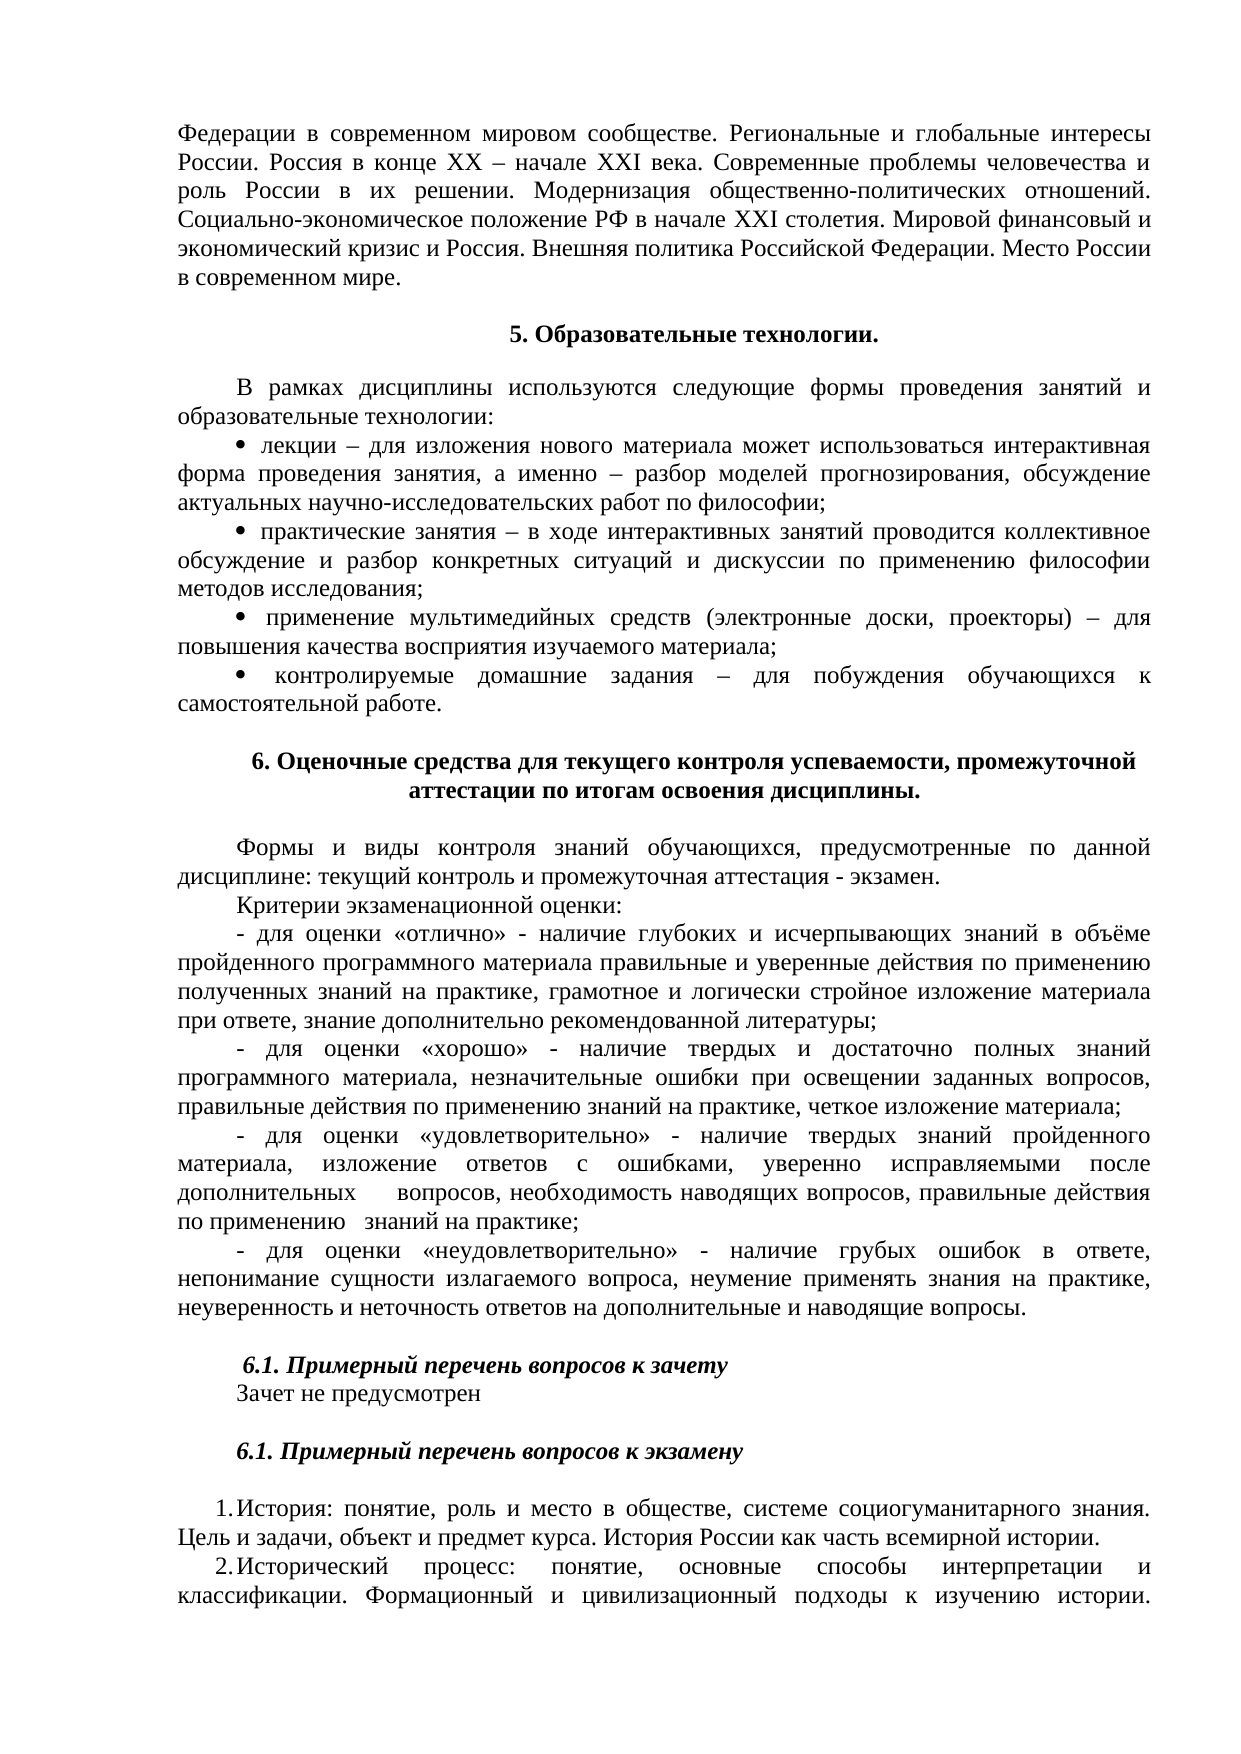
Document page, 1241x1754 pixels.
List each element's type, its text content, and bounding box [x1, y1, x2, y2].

text - для оценки «неудовлетворительно» - наличие грубых ошибок в ответе, непонимание сущности излагаемого вопроса, неумение применять знания на практике, неуверенность и неточность ответов на дополнительные и наводящие вопросы. [177, 1235, 1152, 1321]
text 6.1. Примерный перечень вопросов к экзамену [177, 1436, 1152, 1465]
text 5. Образовательные технологии. [177, 319, 1152, 348]
text 6. Оценочные средства для текущего контроля успеваемости, промежуточной аттестации по итогам освоения дисциплины. [177, 746, 1152, 803]
text В рамках дисциплины используются следующие формы проведения занятий и образовательные технологии: [177, 372, 1152, 430]
list История: понятие, роль и место в обществе, системе социогуманитарного знания. Цель и задачи, объект и предмет курса. История России как часть всемирной истории. [177, 1493, 1152, 1551]
text - для оценки «удовлетворительно» - наличие твердых знаний пройденного материала, изложение ответов с ошибками, уверенно исправляемыми после дополнительных вопросов, необходимость наводящих вопросов, правильные действия по применению знаний на практике; [177, 1120, 1152, 1235]
list применение мультимедийных средств (электронные доски, проекторы) – для повышения качества восприятия изучаемого материала; [177, 602, 1152, 660]
text - для оценки «хорошо» - наличие твердых и достаточно полных знаний программного материала, незначительные ошибки при освещении заданных вопросов, правильные действия по применению знаний на практике, четкое изложение материала; [177, 1033, 1152, 1120]
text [177, 118, 1152, 291]
text Формы и виды контроля знаний обучающихся, предусмотренные по данной дисциплине: текущий контроль и промежуточная аттестация - экзамен. [177, 832, 1152, 890]
text 6.1. Примерный перечень вопросов к зачету [236, 1350, 1152, 1378]
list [177, 1551, 1152, 1608]
text - для оценки «отлично» - наличие глубоких и исчерпывающих знаний в объёме пройденного программного материала правильные и уверенные действия по применению полученных знаний на практике, грамотное и логически стройное изложение материала при ответе, знание дополнительно рекомендованной литературы; [177, 918, 1152, 1033]
list контролируемые домашние задания – для побуждения обучающихся к самостоятельной работе. [177, 660, 1152, 717]
text Критерии экзаменационной оценки: [177, 890, 1152, 918]
list практические занятия – в ходе интерактивных занятий проводится коллективное обсуждение и разбор конкретных ситуаций и дискуссии по применению философии методов исследования; [177, 516, 1152, 602]
list лекции – для изложения нового материала может использоваться интерактивная форма проведения занятия, а именно – разбор моделей прогнозирования, обсуждение актуальных научно-исследовательских работ по философии; [177, 430, 1152, 516]
text Зачет не предусмотрен [236, 1378, 1152, 1407]
